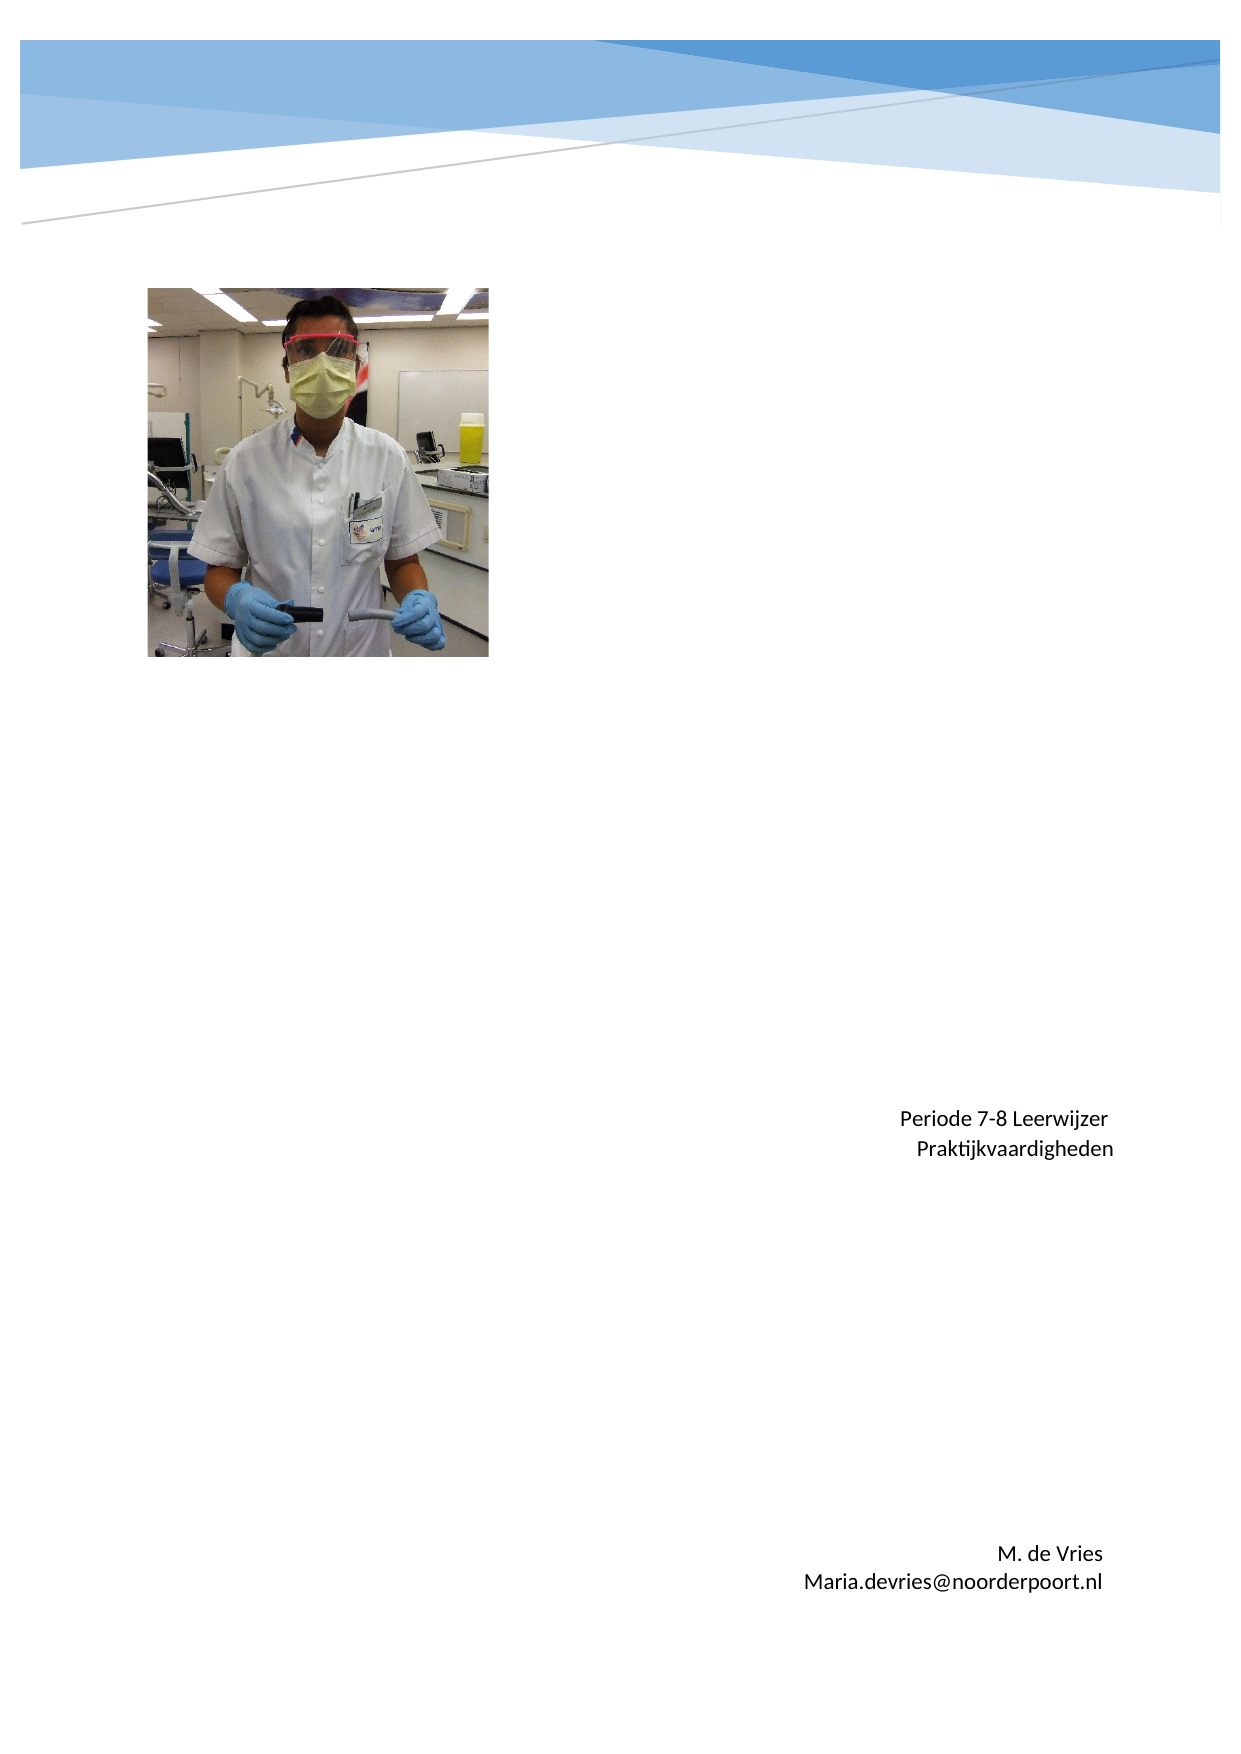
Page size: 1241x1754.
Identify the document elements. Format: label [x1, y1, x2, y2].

picture [147, 288, 489, 657]
picture [20, 40, 1221, 240]
